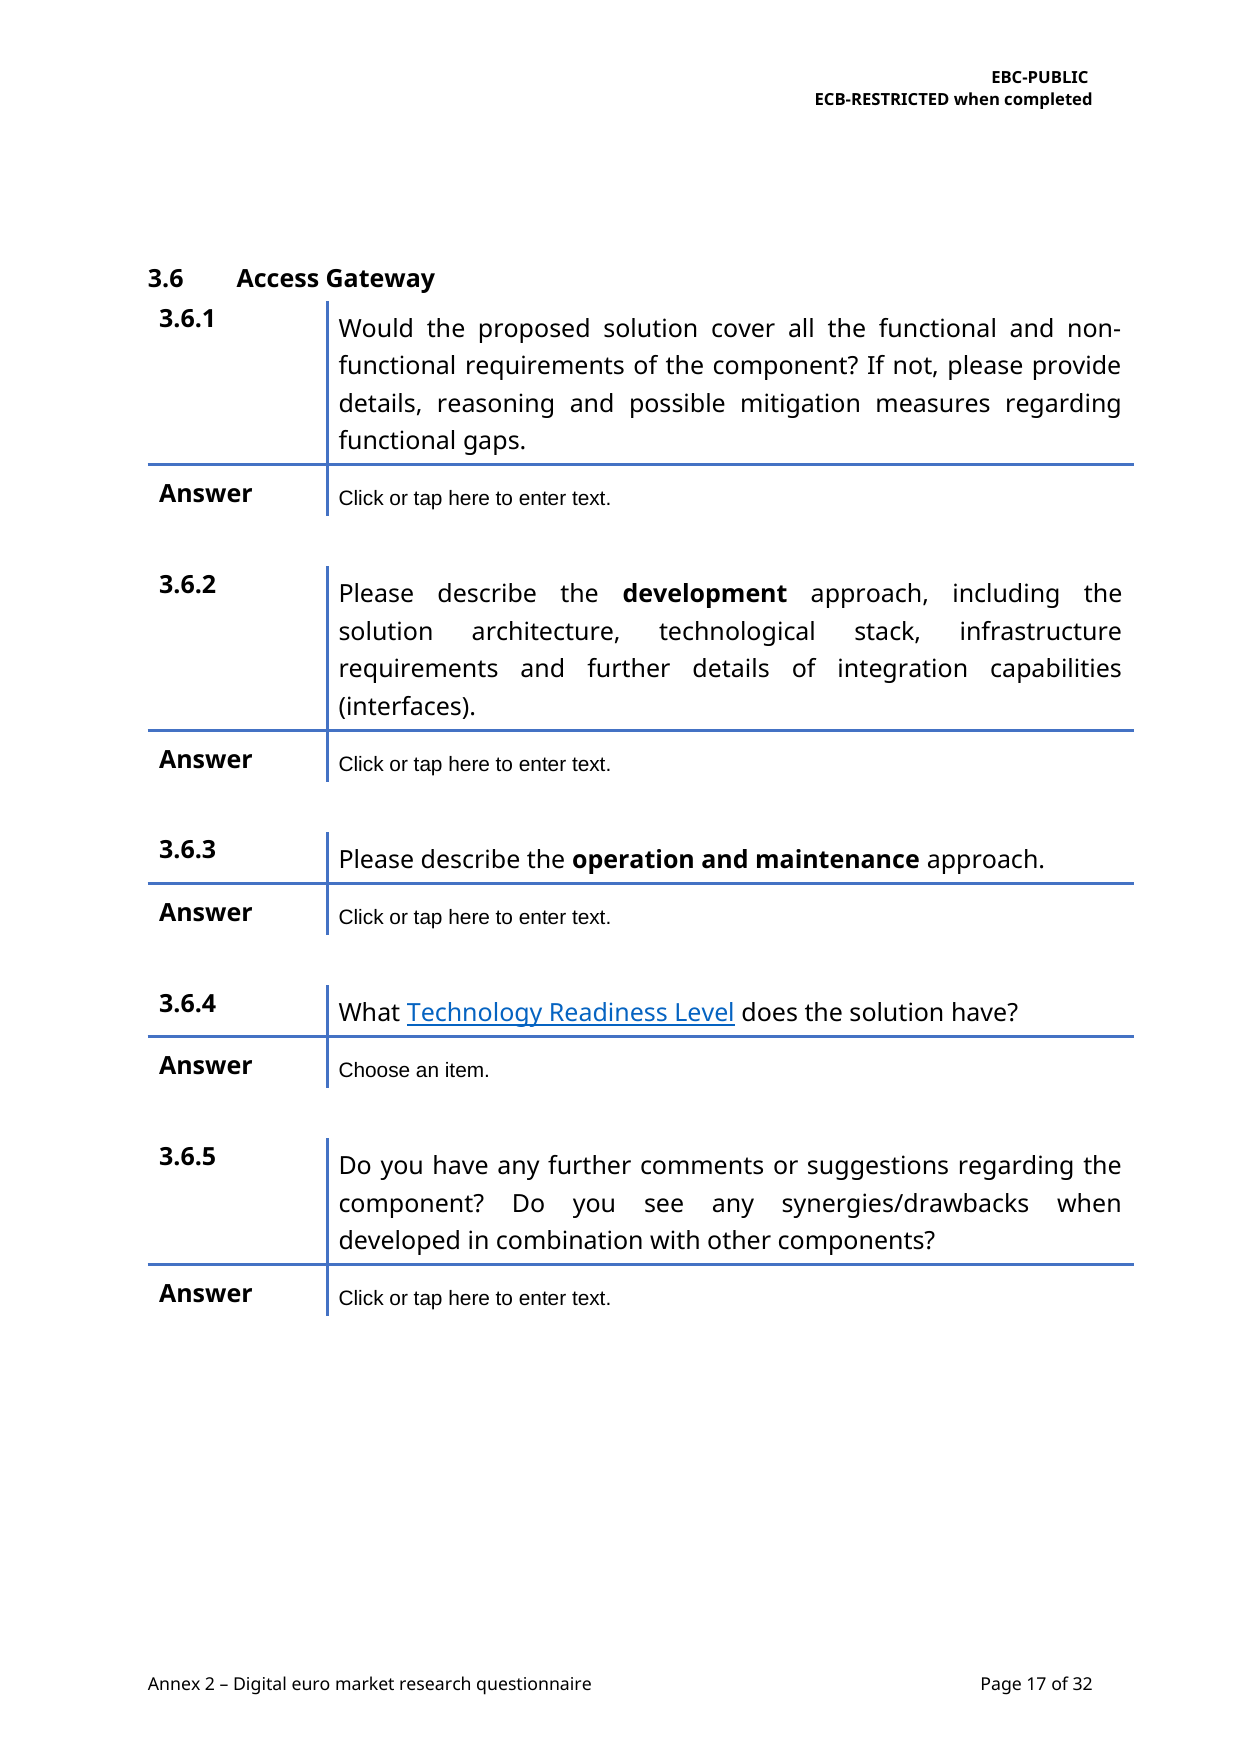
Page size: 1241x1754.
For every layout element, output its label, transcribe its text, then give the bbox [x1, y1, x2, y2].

table_header Do you have any further comments or suggestions regarding the component? Do you see any synergies/drawbacks when developed in combination with other components? [329, 1138, 1134, 1263]
table_cell [329, 466, 1134, 516]
table_cell Answer [148, 1266, 326, 1316]
table_cell [329, 1038, 1134, 1088]
table_header [148, 566, 326, 729]
table_header [148, 301, 326, 463]
table_cell Answer [148, 1038, 326, 1088]
table_header [148, 985, 326, 1035]
table_cell [329, 885, 1134, 935]
table_cell Answer [148, 885, 326, 935]
table_header Would the proposed solution cover all the functional and non-functional requirements of the component? If not, please provide details, reasoning and possible mitigation measures regarding functional gaps. [329, 301, 1134, 463]
table_cell [329, 732, 1134, 782]
table_cell Answer [148, 466, 326, 516]
table_cell [329, 1266, 1134, 1316]
table_header Please describe the development approach, including the solution architecture, technological stack, infrastructure requirements and further details of integration capabilities (interfaces). [329, 566, 1134, 729]
table_header [148, 832, 326, 882]
table_header [148, 1138, 326, 1263]
table_header Please describe the operation and maintenance approach. [329, 832, 1134, 882]
subtitle Access Gateway [148, 259, 1092, 294]
table_cell Answer [148, 732, 326, 782]
table_header What Technology Readiness Level does the solution have? [329, 985, 1134, 1035]
